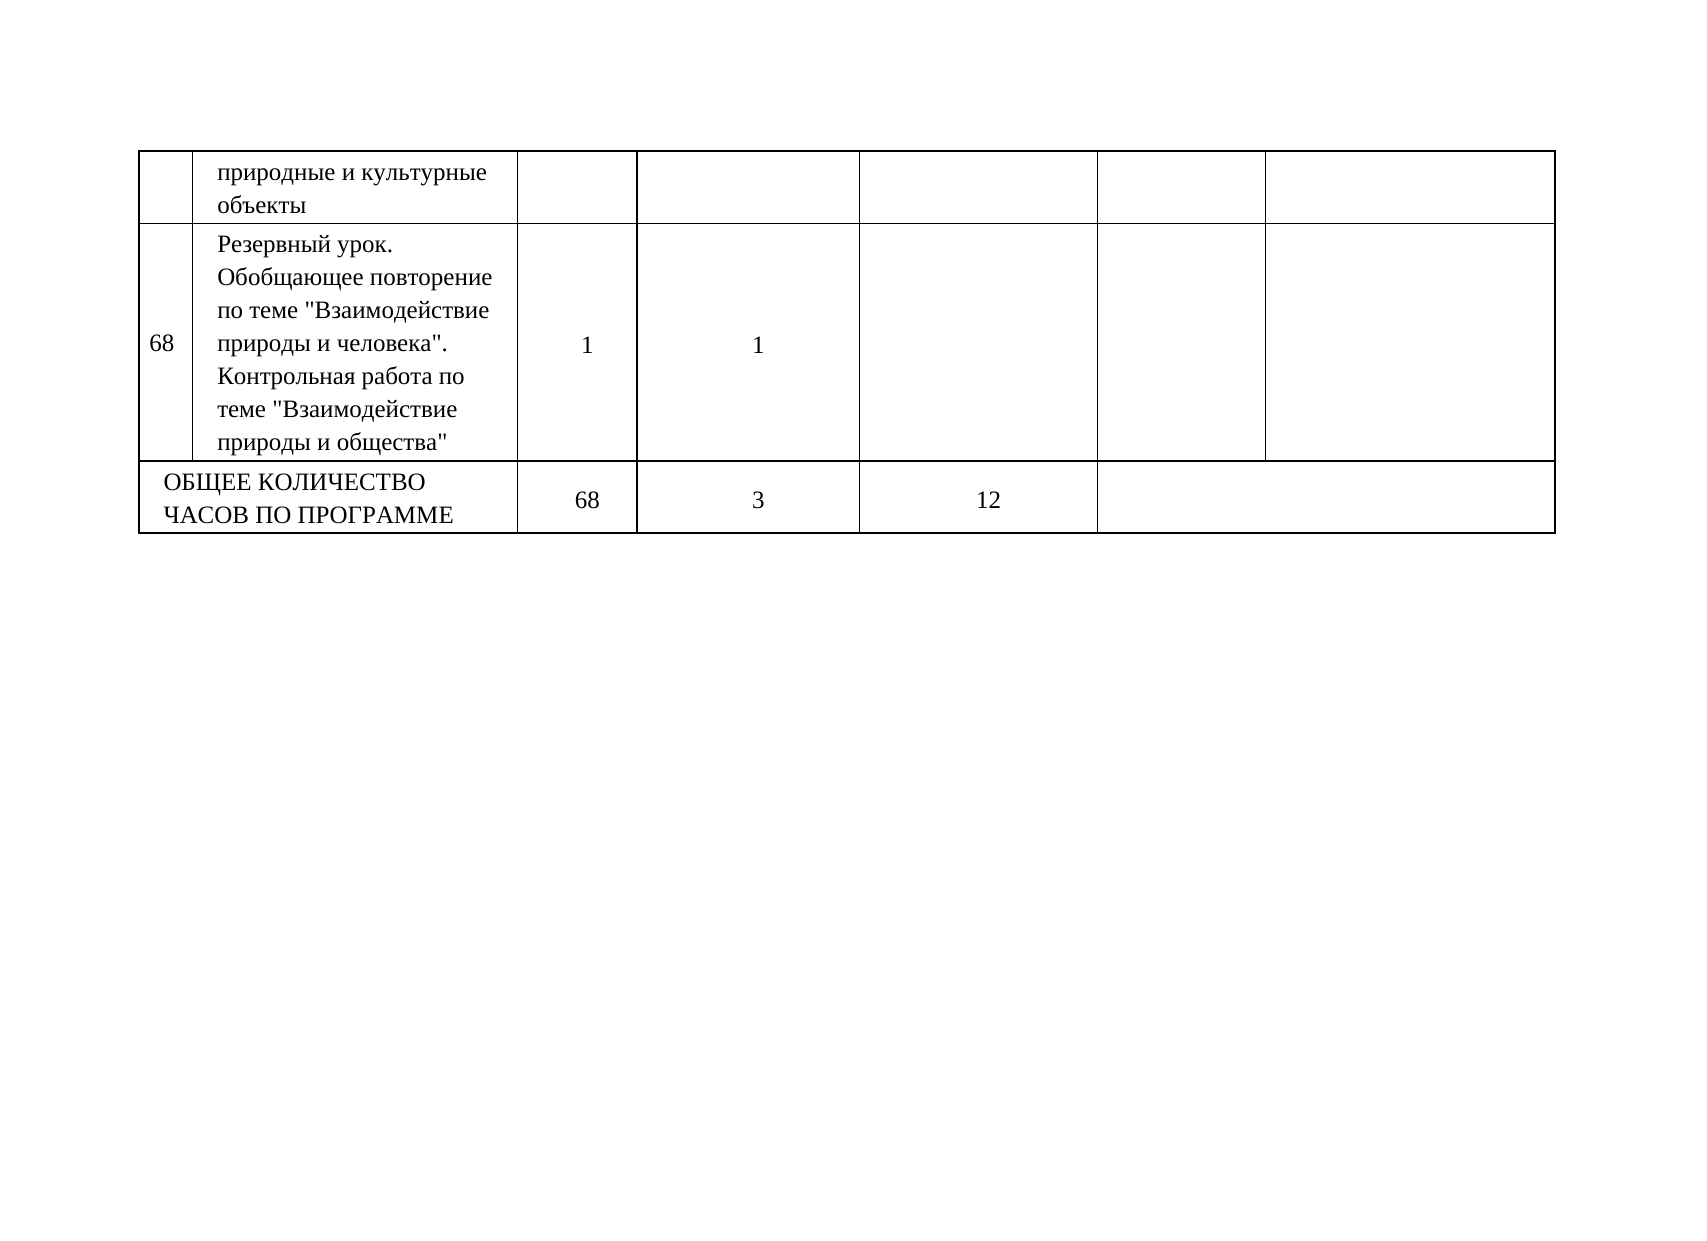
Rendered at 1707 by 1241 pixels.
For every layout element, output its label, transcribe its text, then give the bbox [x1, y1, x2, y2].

table_cell 68 [518, 462, 636, 532]
table_cell 1 [518, 152, 636, 222]
table_cell [1098, 224, 1265, 460]
table_cell [638, 152, 859, 222]
table_cell 68 [140, 224, 192, 460]
table_cell [1266, 224, 1554, 460]
table_cell 3 [638, 462, 859, 532]
table_cell [1098, 152, 1265, 222]
table_cell 67 [140, 152, 192, 222]
table_cell [1266, 152, 1554, 222]
table_cell [860, 224, 1097, 460]
table_cell 12 [860, 462, 1097, 532]
table_cell ОБЩЕЕ КОЛИЧЕСТВО ЧАСОВ ПО ПРОГРАММЕ [140, 462, 517, 532]
table_cell 1 [638, 224, 859, 460]
table_cell 1 [518, 224, 636, 460]
table_cell [1098, 462, 1554, 532]
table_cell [193, 152, 517, 222]
table_cell Резервный урок. Обобщающее повторение по теме "Взаимодействие природы и человека". Контрольная работа по теме "Взаимодействие природы и общества" [193, 224, 517, 460]
table_cell [860, 152, 1097, 222]
